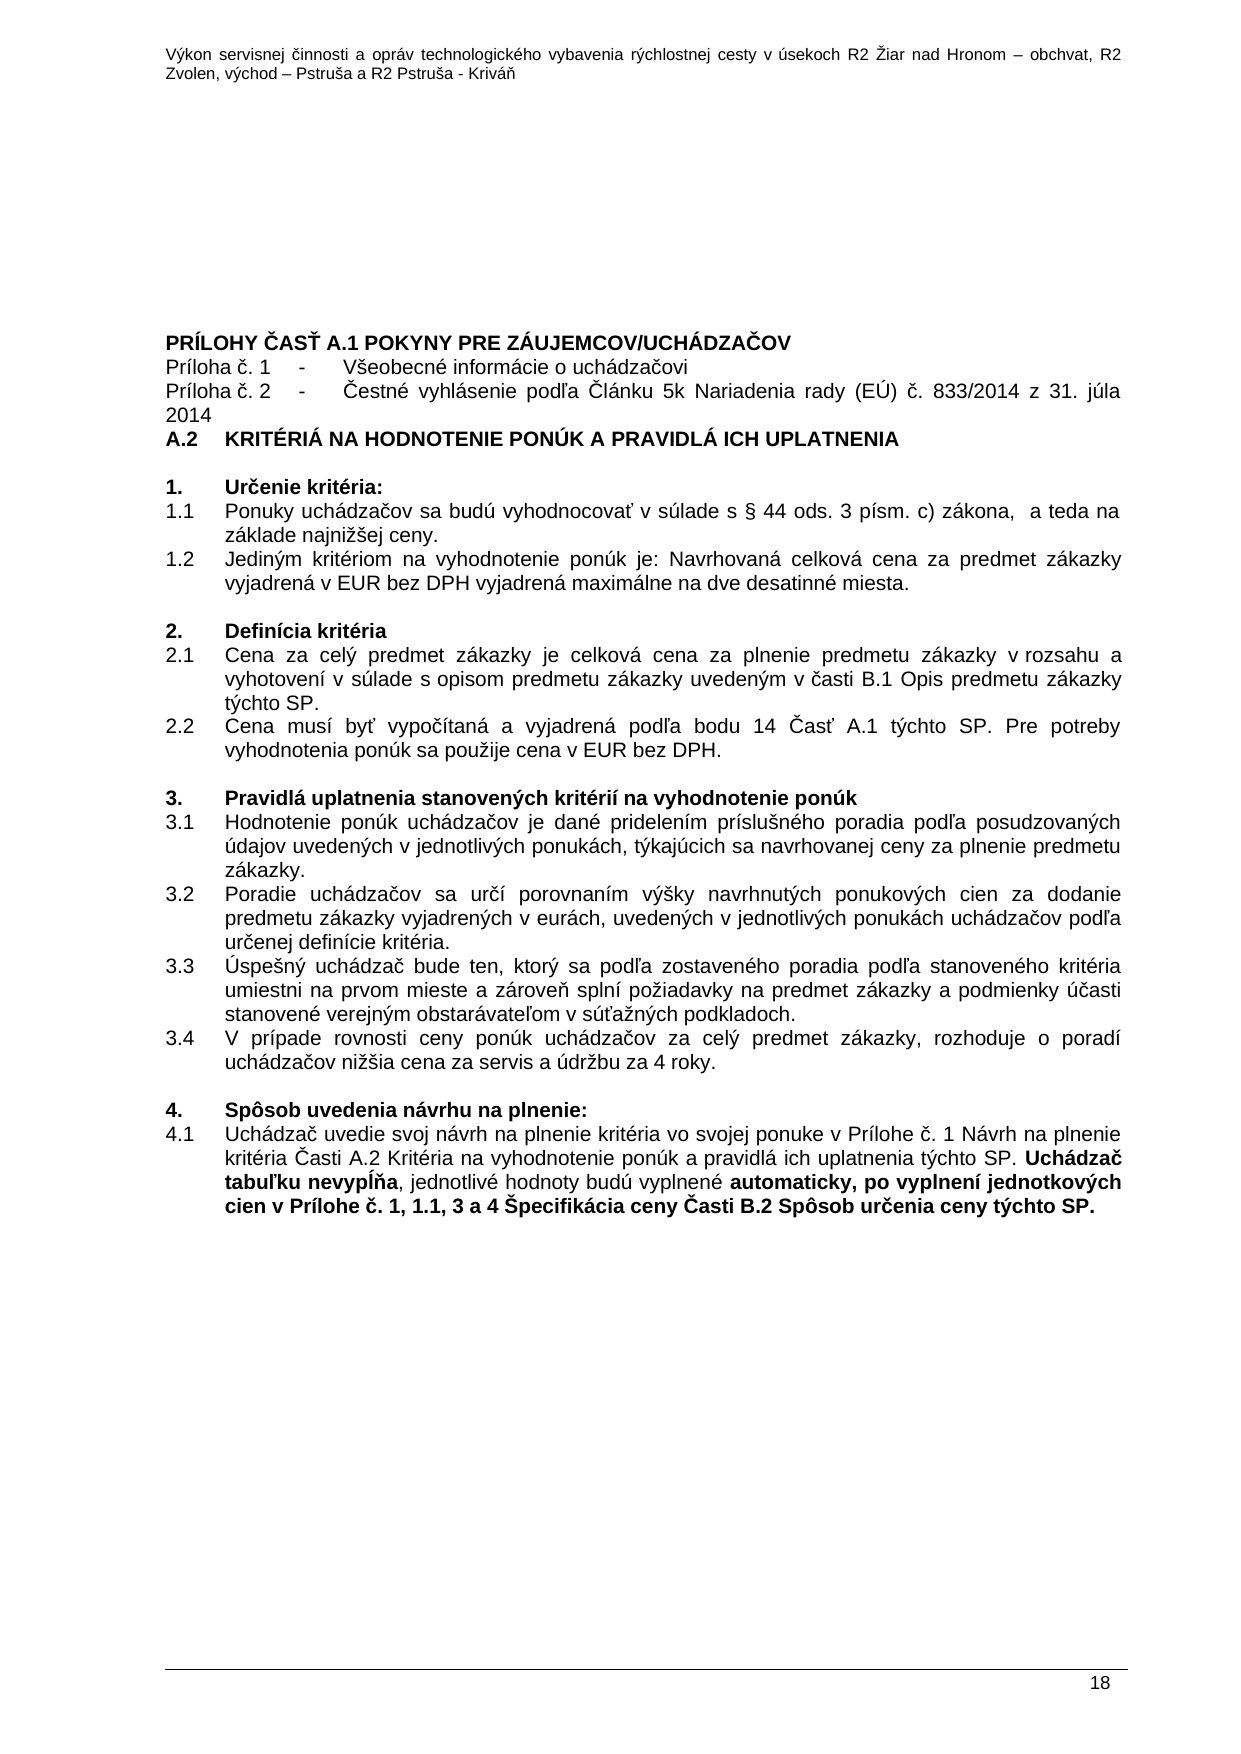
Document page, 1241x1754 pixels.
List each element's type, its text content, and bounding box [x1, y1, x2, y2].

text 3.2 Poradie uchádzačov sa určí porovnaním výšky navrhnutých ponukových cien za dodanie predmetu zákazky vyjadrených v eurách, uvedených v jednotlivých ponukách uchádzačov podľa určenej definície kritéria. [165, 882, 1122, 954]
text 1. Určenie kritéria: [165, 475, 1122, 499]
text 2. Definícia kritéria [165, 618, 1122, 642]
text 4.1 Uchádzač uvedie svoj návrh na plnenie kritéria vo svojej ponuke v Prílohe č. 1 Návrh na plnenie kritéria Časti A.2 Kritéria na vyhodnotenie ponúk a pravidlá ich uplatnenia týchto SP. Uchádzač tabuľku nevypĺňa, jednotlivé hodnoty budú vyplnené automaticky, po vyplnení jednotkových cien v Prílohe č. 1, 1.1, 3 a 4 Špecifikácia ceny Časti B.2 Spôsob určenia ceny týchto SP. [165, 1122, 1122, 1217]
text 3.1 Hodnotenie ponúk uchádzačov je dané pridelením príslušného poradia podľa posudzovaných údajov uvedených v jednotlivých ponukách, týkajúcich sa navrhovanej ceny za plnenie predmetu zákazky. [165, 810, 1122, 882]
text 3.3 Úspešný uchádzač bude ten, ktorý sa podľa zostaveného poradia podľa stanoveného kritéria umiestni na prvom mieste a zároveň splní požiadavky na predmet zákazky a podmienky účasti stanovené verejným obstarávateľom v súťažných podkladoch. [165, 954, 1122, 1026]
text 1.1 Ponuky uchádzačov sa budú vyhodnocovať v súlade s § 44 ods. 3 písm. c) zákona, a teda na základe najnižšej ceny. [165, 499, 1122, 547]
text 2.1 Cena za celý predmet zákazky je celková cena za plnenie predmetu zákazky v rozsahu a vyhotovení v súlade s opisom predmetu zákazky uvedeným v časti B.1 Opis predmetu zákazky týchto SP. [165, 642, 1122, 714]
text 2.2 Cena musí byť vypočítaná a vyjadrená podľa bodu 14 Časť A.1 týchto SP. Pre potreby vyhodnotenia ponúk sa použije cena v EUR bez DPH. [165, 714, 1122, 762]
text PRÍLOHY ČASŤ A.1 POKYNY PRE ZÁUJEMCOV/UCHÁDZAČOV [165, 331, 1122, 355]
text 4. Spôsob uvedenia návrhu na plnenie: [165, 1098, 1122, 1122]
text Príloha č. 1 - Všeobecné informácie o uchádzačovi [165, 355, 1122, 379]
text A.2 KritériÁ na hodnotenie ponúk a PRAVIDLÁ ich uplatnenia [165, 427, 1122, 451]
text Príloha č. 2 - Čestné vyhlásenie podľa Článku 5k Nariadenia rady (EÚ) č. 833/2014 z 31. júla 2014 [165, 379, 1122, 427]
text 3. Pravidlá uplatnenia stanovených kritérií na vyhodnotenie ponúk [165, 786, 1122, 810]
text 1.2 Jediným kritériom na vyhodnotenie ponúk je: Navrhovaná celková cena za predmet zákazky vyjadrená v EUR bez DPH vyjadrená maximálne na dve desatinné miesta. [165, 547, 1122, 594]
text 3.4 V prípade rovnosti ceny ponúk uchádzačov za celý predmet zákazky, rozhoduje o poradí uchádzačov nižšia cena za servis a údržbu za 4 roky. [165, 1026, 1122, 1074]
